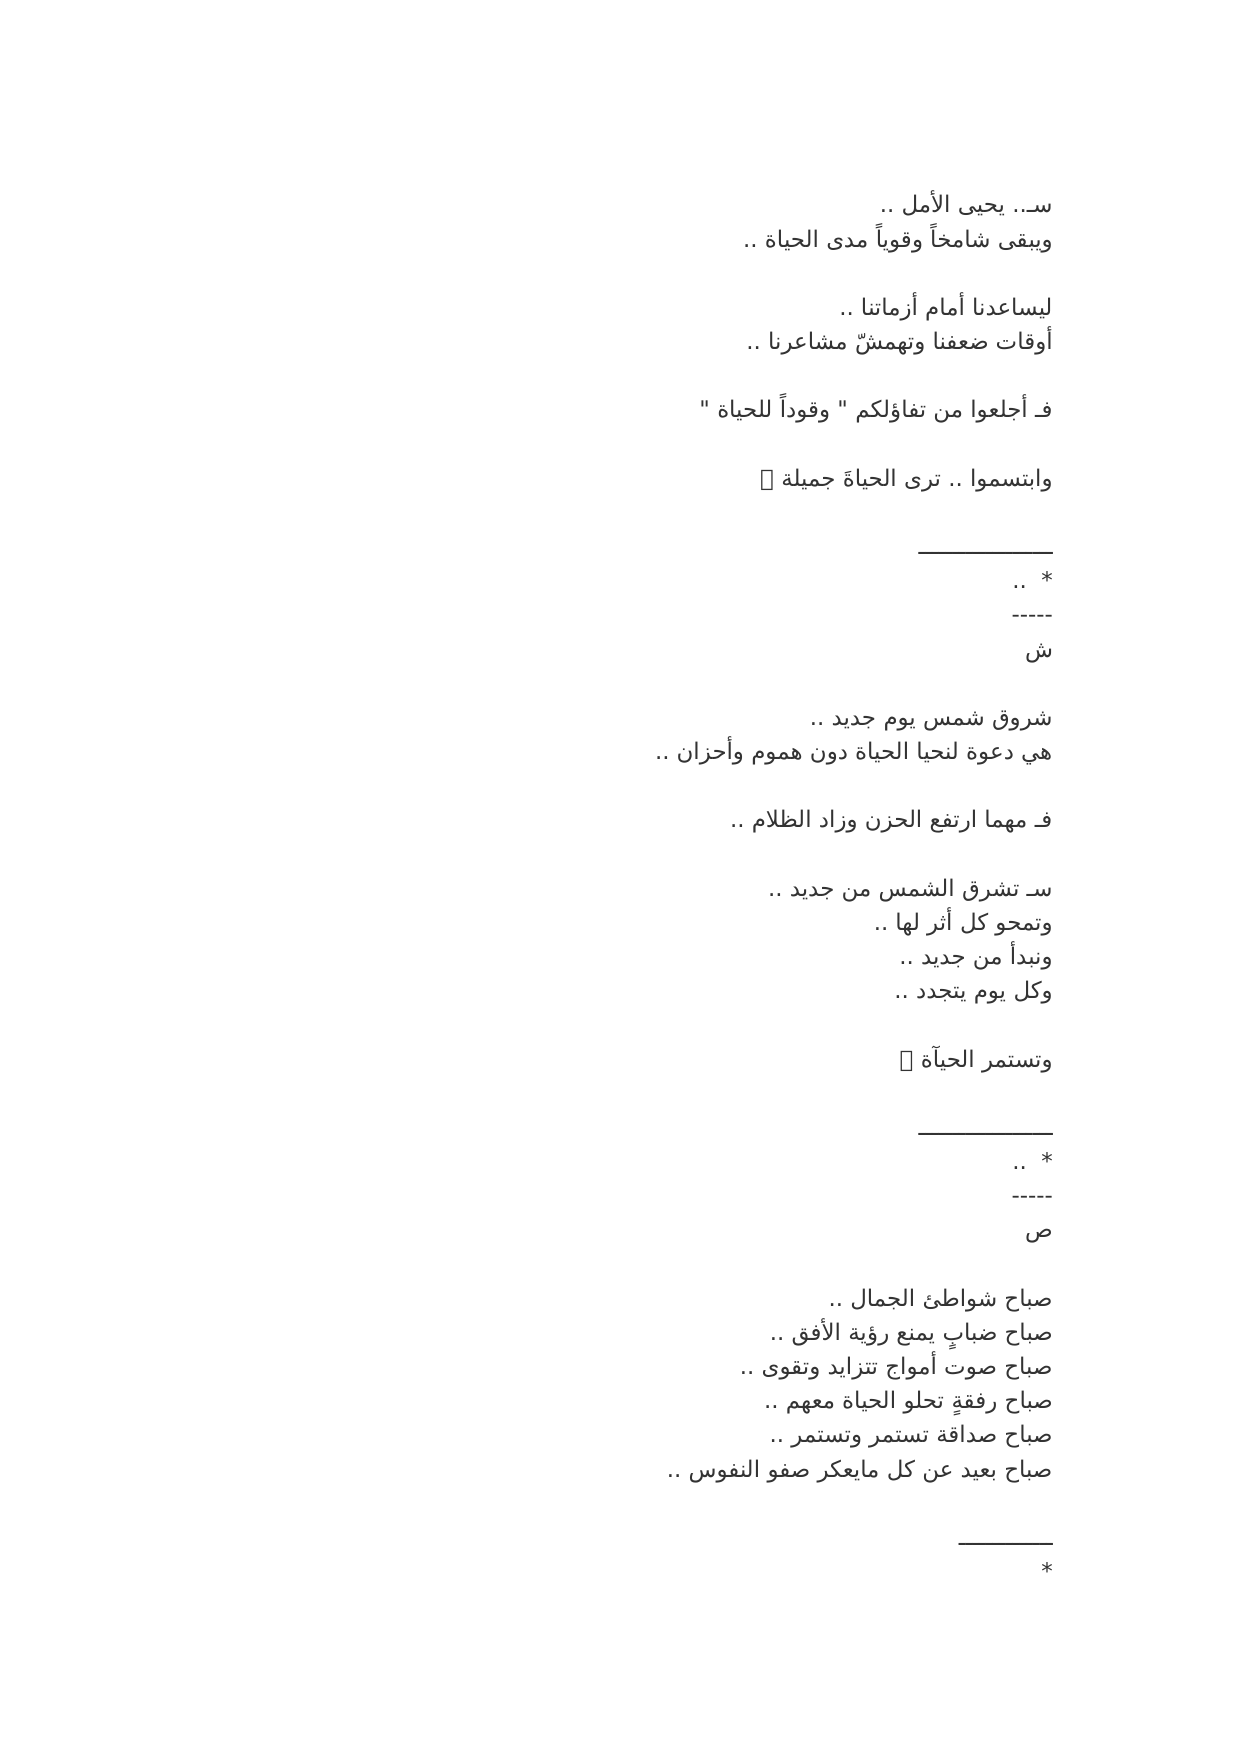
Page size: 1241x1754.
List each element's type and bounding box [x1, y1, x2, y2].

text [187, 150, 1053, 1585]
